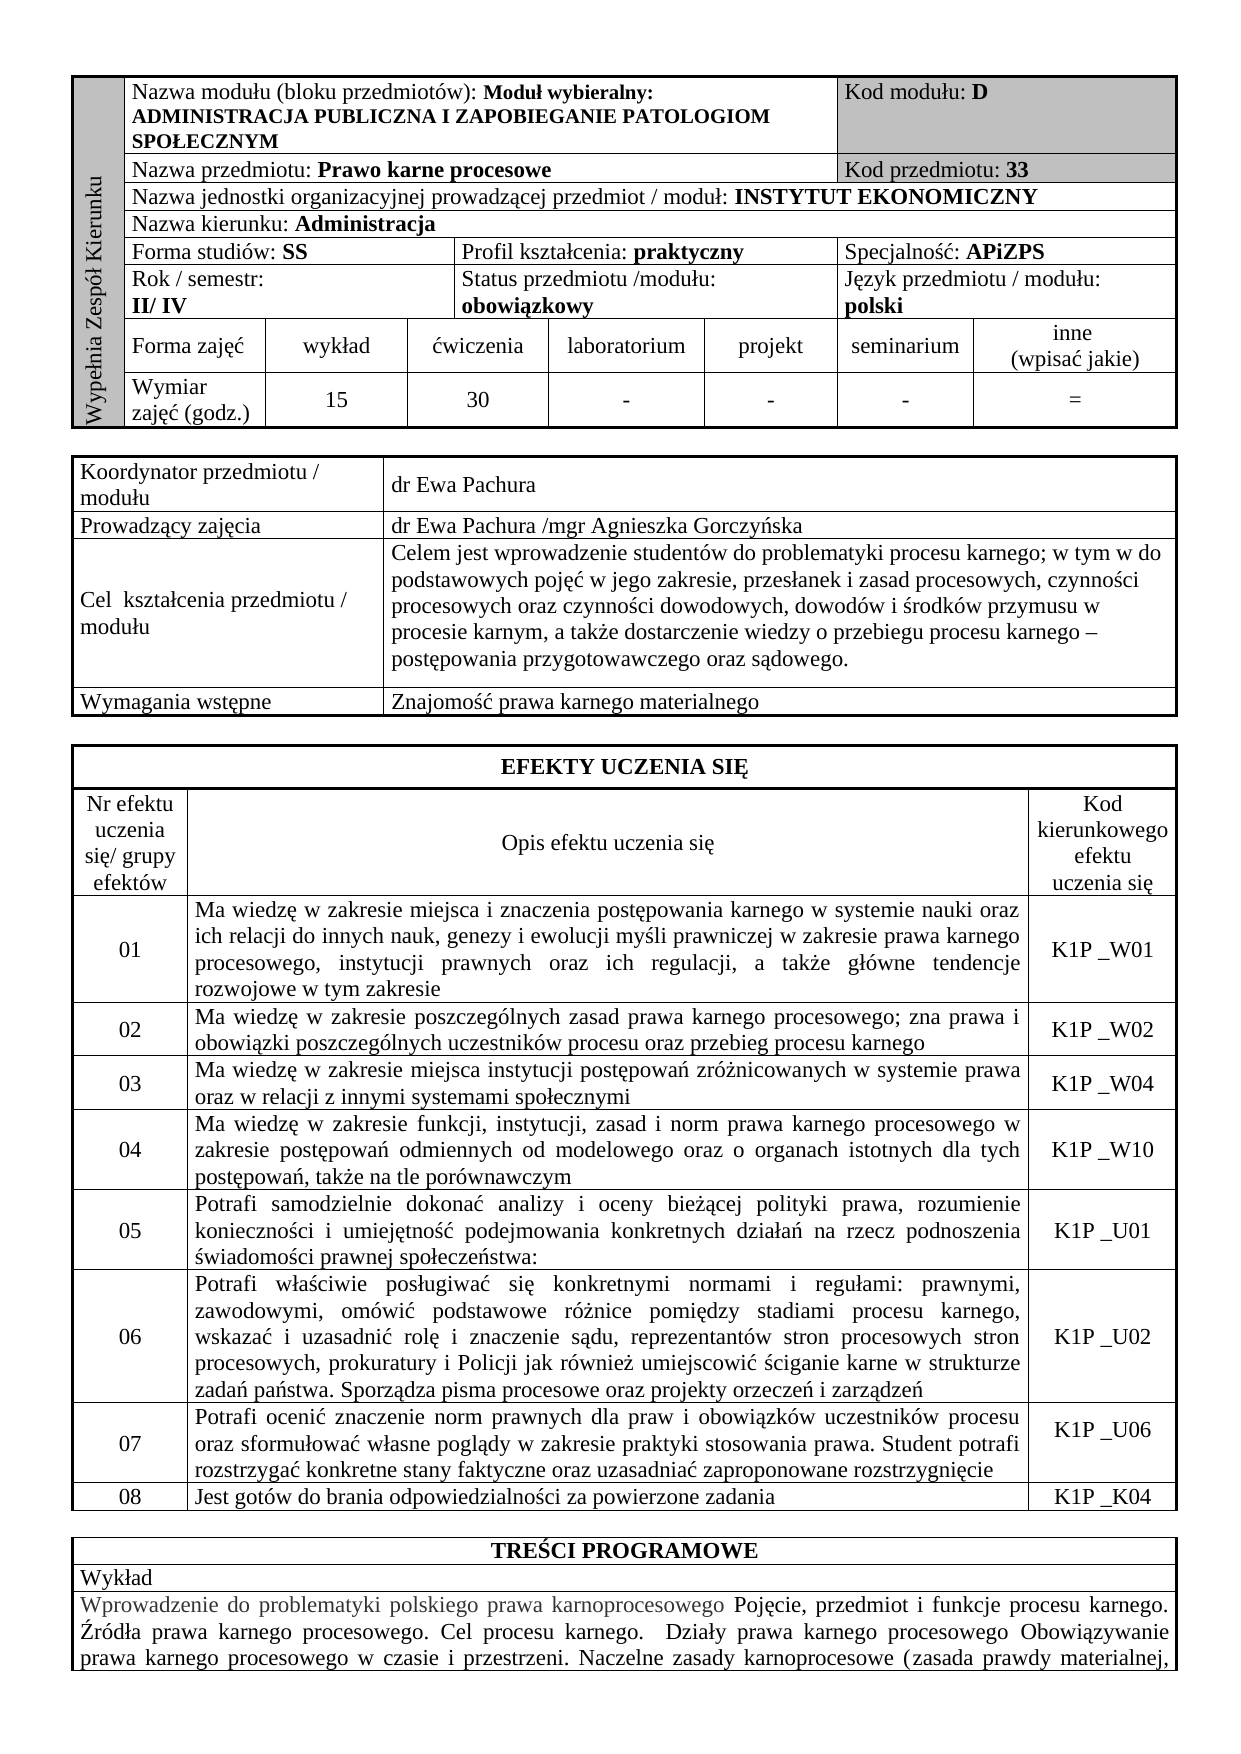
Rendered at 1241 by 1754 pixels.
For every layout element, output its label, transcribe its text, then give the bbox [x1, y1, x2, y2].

table_cell Ma wiedzę w zakresie miejsca i znaczenia postępowania karnego w systemie nauki oraz ich relacji do innych nauk, genezy i ewolucji myśli prawniczej w zakresie prawa karnego procesowego, instytucji prawnych oraz ich regulacji, a także główne tendencje rozwojowe w tym zakresie [188, 896, 1028, 1002]
table_cell K1P _U01 [1029, 1190, 1175, 1269]
table_header Kod modułu: D [838, 78, 1175, 153]
table_header Nazwa modułu (bloku przedmiotów): Moduł wybieralny: ADMINISTRACJA PUBLICZNA I ZAPOBIEGANIE PATOLOGIOM SPOŁECZNYM [125, 78, 837, 153]
table_cell 08 [74, 1483, 187, 1510]
table_cell Wykład [74, 1565, 1175, 1591]
table_cell 06 [74, 1270, 187, 1402]
table_cell - [838, 373, 973, 426]
table_cell laboratorium [549, 319, 704, 372]
table_cell 30 [408, 373, 548, 426]
table_cell Specjalność: APiZPS [838, 238, 1175, 264]
table_cell 04 [74, 1110, 187, 1189]
table_cell K1P _W02 [1029, 1003, 1175, 1055]
table_cell K1P _W04 [1029, 1056, 1175, 1109]
table_cell Wymiar zajęć (godz.) [125, 373, 265, 426]
table_cell Potrafi samodzielnie dokonać analizy i oceny bieżącej polityki prawa, rozumienie konieczności i umiejętność podejmowania konkretnych działań na rzecz podnoszenia świadomości prawnej społeczeństwa: [188, 1190, 1028, 1269]
table_header TREŚCI PROGRAMOWE [74, 1538, 1175, 1564]
table_cell K1P _W01 [1029, 896, 1175, 1002]
table_cell 07 [74, 1403, 187, 1482]
table_cell = [974, 373, 1175, 426]
table_cell inne (wpisać jakie) [974, 319, 1175, 372]
table_cell Prowadzący zajęcia [74, 512, 383, 538]
table_cell 05 [74, 1190, 187, 1269]
table_cell 01 [74, 896, 187, 1002]
table_cell projekt [705, 319, 837, 372]
table_header Wypełnia Zespół Kierunku [74, 78, 124, 426]
table_cell Jest gotów do brania odpowiedzialności za powierzone zadania [188, 1483, 1028, 1510]
table_cell Nazwa kierunku: Administracja [125, 211, 1175, 237]
table_cell seminarium [838, 319, 973, 372]
table_cell Ma wiedzę w zakresie poszczególnych zasad prawa karnego procesowego; zna prawa i obowiązki poszczególnych uczestników procesu oraz przebieg procesu karnego [188, 1003, 1028, 1055]
table_header Koordynator przedmiotu / modułu [74, 458, 383, 511]
table_cell Forma studiów: SS [125, 238, 454, 264]
table_cell K1P _U06 [1029, 1403, 1175, 1482]
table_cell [74, 1592, 1175, 1670]
table_cell K1P _W10 [1029, 1110, 1175, 1189]
table_header dr Ewa Pachura [384, 458, 1175, 511]
table_cell dr Ewa Pachura /mgr Agnieszka Gorczyńska [384, 512, 1175, 538]
table_cell Cel kształcenia przedmiotu / modułu [74, 539, 383, 687]
table_cell Ma wiedzę w zakresie funkcji, instytucji, zasad i norm prawa karnego procesowego w zakresie postępowań odmiennych od modelowego oraz o organach istotnych dla tych postępowań, także na tle porównawczym [188, 1110, 1028, 1189]
table_cell Potrafi właściwie posługiwać się konkretnymi normami i regułami: prawnymi, zawodowymi, omówić podstawowe różnice pomiędzy stadiami procesu karnego, wskazać i uzasadnić rolę i znaczenie sądu, reprezentantów stron procesowych stron procesowych, prokuratury i Policji jak również umiejscowić ściganie karne w strukturze zadań państwa. Sporządza pisma procesowe oraz projekty orzeczeń i zarządzeń [188, 1270, 1028, 1402]
table_cell Opis efektu uczenia się [188, 790, 1028, 895]
table_cell - [549, 373, 704, 426]
table_cell Kod kierunkowego efektu uczenia się [1029, 790, 1175, 895]
table_cell Nazwa przedmiotu: Prawo karne procesowe [125, 154, 837, 182]
table_cell - [705, 373, 837, 426]
table_cell 02 [74, 1003, 187, 1055]
table_cell Forma zajęć [125, 319, 265, 372]
table_cell Profil kształcenia: praktyczny [455, 238, 837, 264]
table_cell Wymagania wstępne [74, 688, 383, 714]
table_cell Nr efektu uczenia się/ grupy efektów [74, 790, 187, 895]
table_cell K1P _K04 [1029, 1483, 1175, 1510]
table_cell Rok / semestr: II/ IV [125, 265, 454, 318]
table_cell 15 [266, 373, 407, 426]
table_cell ćwiczenia [408, 319, 548, 372]
table_cell Nazwa jednostki organizacyjnej prowadzącej przedmiot / moduł: INSTYTUT EKONOMICZNY [125, 183, 1175, 209]
table_cell Ma wiedzę w zakresie miejsca instytucji postępowań zróżnicowanych w systemie prawa oraz w relacji z innymi systemami społecznymi [188, 1056, 1028, 1109]
table_cell Język przedmiotu / modułu: polski [838, 265, 1175, 318]
table_cell Potrafi ocenić znaczenie norm prawnych dla praw i obowiązków uczestników procesu oraz sformułować własne poglądy w zakresie praktyki stosowania prawa. Student potrafi rozstrzygać konkretne stany faktyczne oraz uzasadniać zaproponowane rozstrzygnięcie [188, 1403, 1028, 1482]
table_cell wykład [266, 319, 407, 372]
table_cell Celem jest wprowadzenie studentów do problematyki procesu karnego; w tym w do podstawowych pojęć w jego zakresie, przesłanek i zasad procesowych, czynności procesowych oraz czynności dowodowych, dowodów i środków przymusu w procesie karnym, a także dostarczenie wiedzy o przebiegu procesu karnego – postępowania przygotowawczego oraz sądowego. [384, 539, 1175, 687]
table_cell Znajomość prawa karnego materialnego [384, 688, 1175, 714]
table_cell K1P _U02 [1029, 1270, 1175, 1402]
table_cell Kod przedmiotu: 33 [838, 154, 1175, 182]
table_cell Status przedmiotu /modułu: obowiązkowy [455, 265, 837, 318]
table_cell 03 [74, 1056, 187, 1109]
table_header EFEKTY UCZENIA SIĘ [74, 747, 1175, 787]
